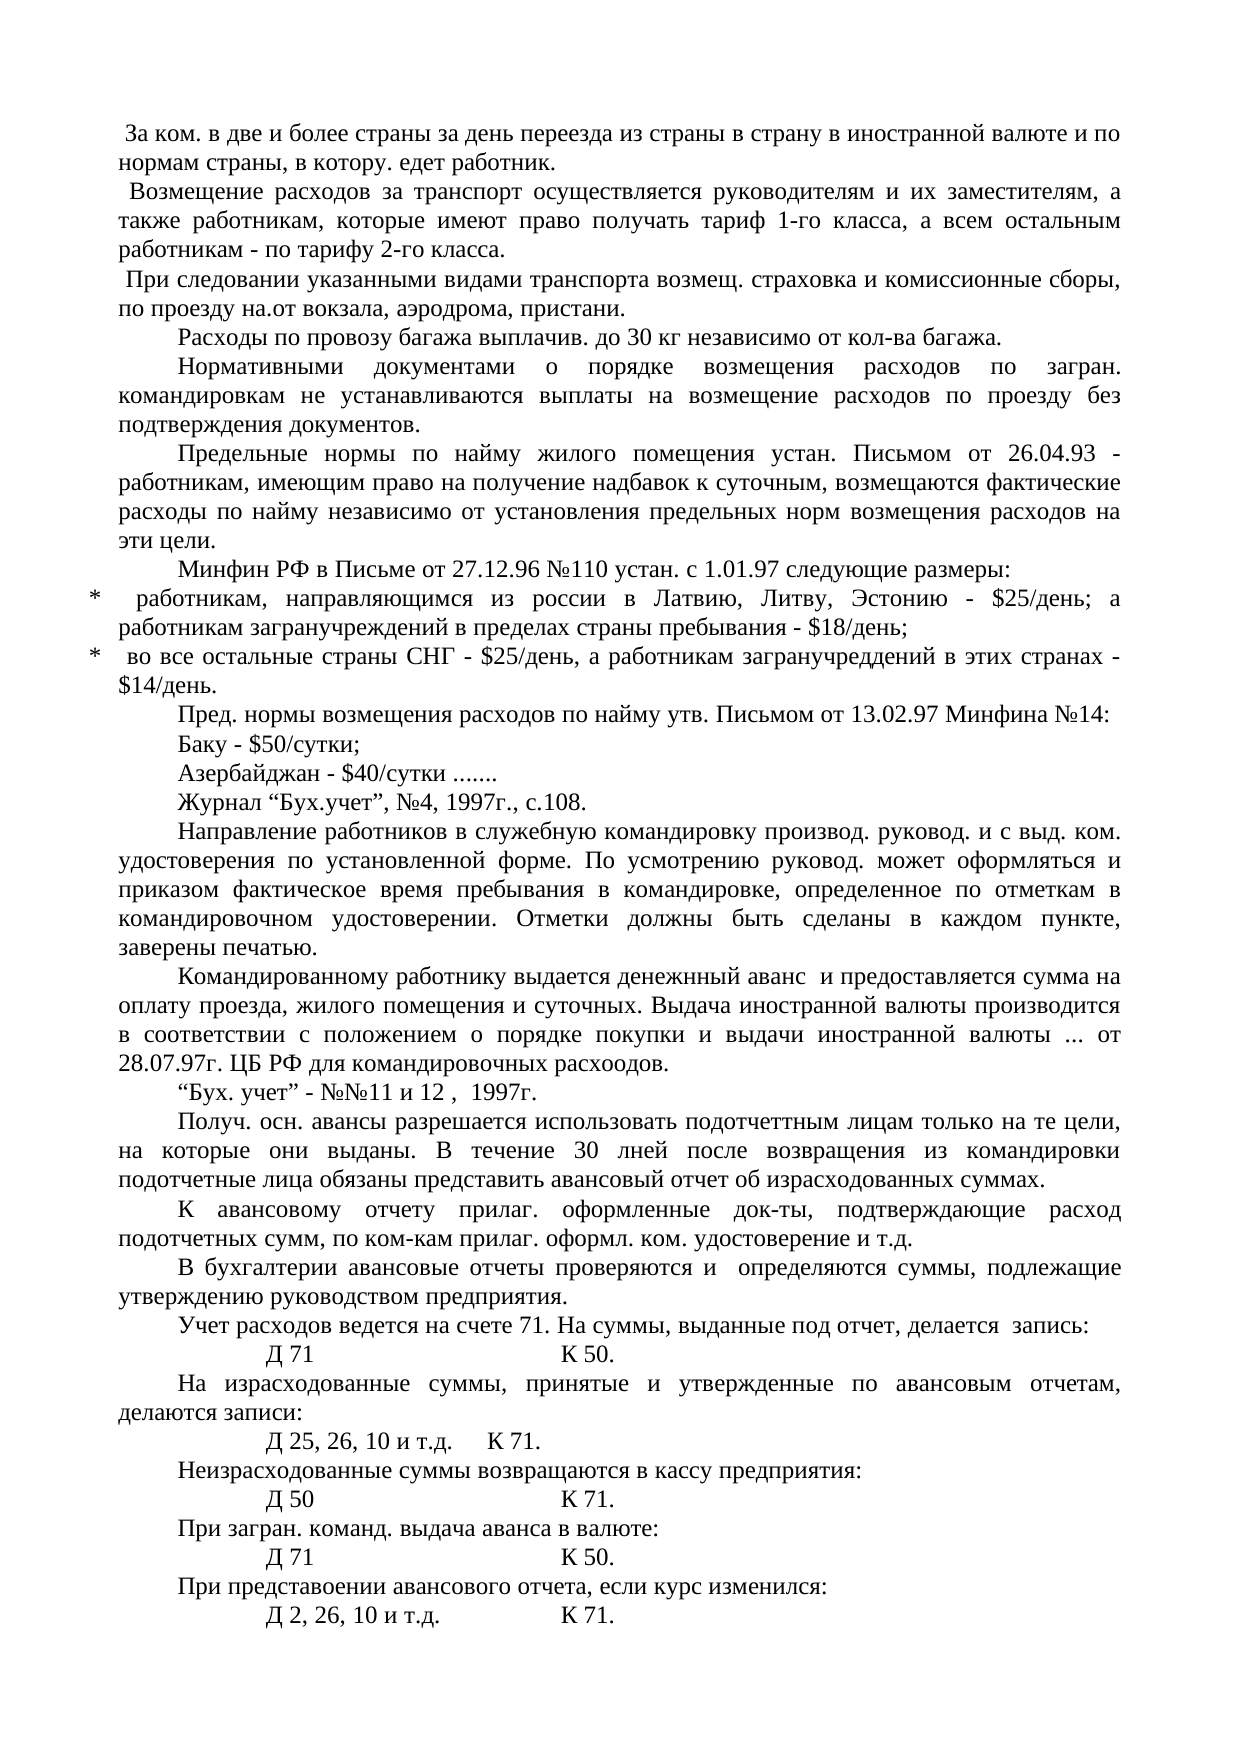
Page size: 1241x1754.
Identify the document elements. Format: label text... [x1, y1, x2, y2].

list Д 71 К 50. [118, 1542, 1122, 1571]
list Д 25, 26, 10 и т.д. К 71. [118, 1426, 1122, 1455]
list Баку - $50/сутки; [118, 728, 1122, 757]
list За ком. в две и более страны за день переезда из страны в страну в иностранной валюте и по нормам страны, в котору. едет работник. [89, 118, 1122, 176]
list Азербайджан - $40/сутки ....... [118, 757, 1122, 787]
list Расходы по провозу багажа выплачив. до 30 кг независимо от кол-ва багажа. [118, 322, 1122, 351]
list Возмещение расходов за транспорт осуществляется руководителям и их заместителям, а также работникам, которые имеют право получать тариф 1-го класса, а всем остальным работникам - по тарифу 2-го класса. [89, 176, 1122, 263]
list При следовании указанными видами транспорта возмещ. страховка и комиссионные сборы, по проезду на.от вокзала, аэродрома, пристани. [89, 263, 1122, 322]
list Журнал “Бух.учет”, №4, 1997г., с.108. [118, 787, 1122, 816]
list “Бух. учет” - №№11 и 12 , 1997г. [118, 1077, 1122, 1106]
list Нормативными документами о порядке возмещения расходов по загран. командировкам не устанавливаются выплаты на возмещение расходов по проезду без подтверждения документов. [118, 351, 1122, 438]
list В бухгалтерии авансовые отчеты проверяются и определяются суммы, подлежащие утверждению руководством предприятия. [118, 1252, 1122, 1310]
list во все остальные страны СНГ - $25/день, а работникам загранучреддений в этих странах - $14/день. [89, 641, 1122, 699]
list Д 2, 26, 10 и т.д. К 71. [118, 1600, 1122, 1629]
list На израсходованные суммы, принятые и утвержденные по авансовым отчетам, делаются записи: [118, 1368, 1122, 1426]
list Предельные нормы по найму жилого помещения устан. Письмом от 26.04.93 - работникам, имеющим право на получение надбавок к суточным, возмещаются фактические расходы по найму независимо от установления предельных норм возмещения расходов на эти цели. [118, 438, 1122, 554]
list Направление работников в служебную командировку производ. руковод. и с выд. ком. удостоверения по установленной форме. По усмотрению руковод. может оформляться и приказом фактическое время пребывания в командировке, определенное по отметкам в командировочном удостоверении. Отметки должны быть сделаны в каждом пункте, заверены печатью. [118, 816, 1122, 961]
list Неизрасходованные суммы возвращаются в кассу предприятия: [118, 1455, 1122, 1484]
list Командированному работнику выдается денежнный аванс и предоставляется сумма на оплату проезда, жилого помещения и суточных. Выдача иностранной валюты производится в соответствии с положением о порядке покупки и выдачи иностранной валюты ... от 28.07.97г. ЦБ РФ для командировочных расхоодов. [118, 961, 1122, 1077]
list Д 50 К 71. [118, 1484, 1122, 1513]
list При загран. команд. выдача аванса в валюте: [118, 1513, 1122, 1542]
list Учет расходов ведется на счете 71. На суммы, выданные под отчет, делается запись: [118, 1310, 1122, 1339]
list Получ. осн. авансы разрешается использовать подотчеттным лицам только на те цели, на которые они выданы. В течение 30 лней после возвращения из командировки подотчетные лица обязаны представить авансовый отчет об израсходованных суммах. [118, 1106, 1122, 1193]
list При представоении авансового отчета, если курс изменился: [118, 1571, 1122, 1600]
list Минфин РФ в Письме от 27.12.96 №110 устан. с 1.01.97 следующие размеры: [118, 554, 1122, 583]
list К авансовому отчету прилаг. оформленные док-ты, подтверждающие расход подотчетных сумм, по ком-кам прилаг. оформл. ком. удостоверение и т.д. [118, 1193, 1122, 1252]
list Д 71 К 50. [118, 1339, 1122, 1368]
list работникам, направляющимся из россии в Латвию, Литву, Эстонию - $25/день; а работникам загранучреждений в пределах страны пребывания - $18/день; [89, 583, 1122, 641]
list Пред. нормы возмещения расходов по найму утв. Письмом от 13.02.97 Минфина №14: [118, 699, 1122, 728]
